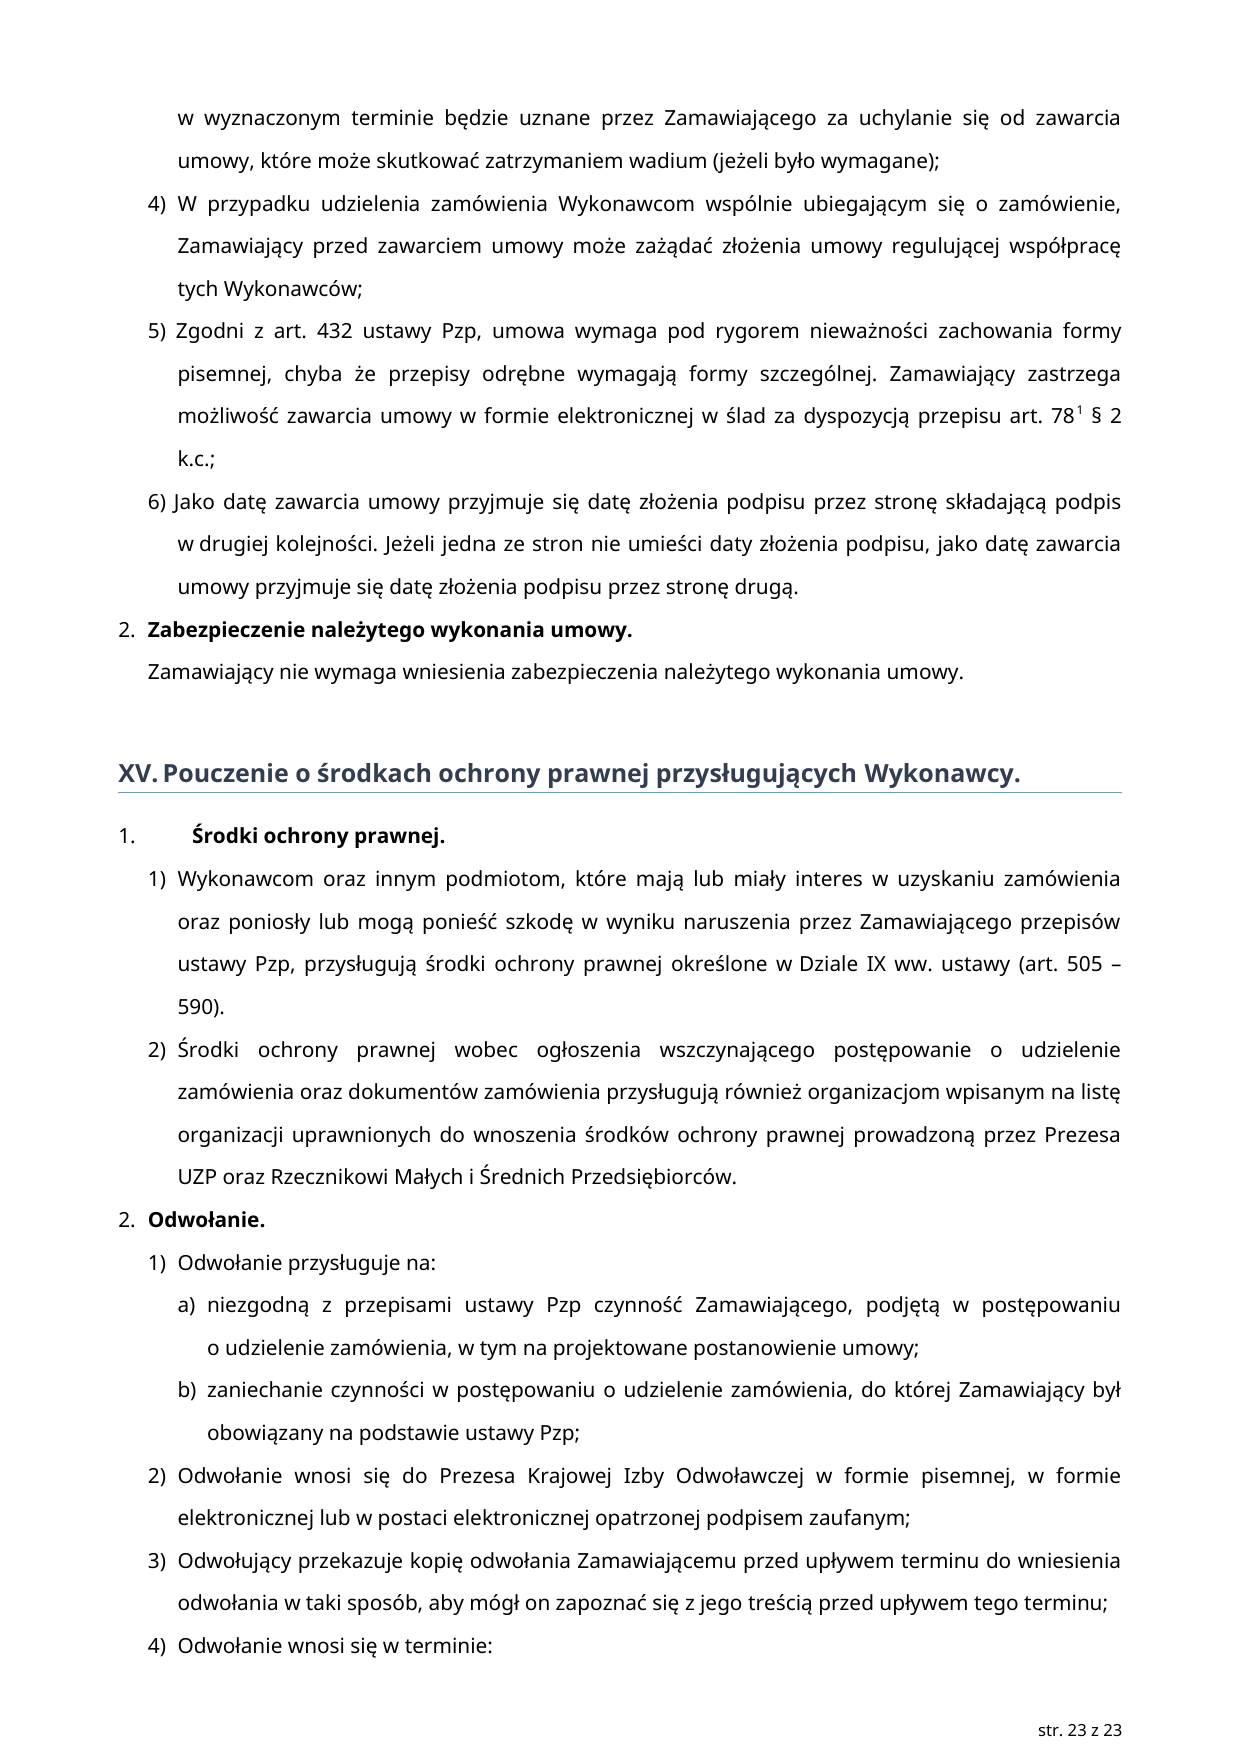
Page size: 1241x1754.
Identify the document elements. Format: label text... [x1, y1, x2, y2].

subtitle Środki ochrony prawnej. [118, 822, 1122, 850]
text 3) Odwołujący przekazuje kopię odwołania Zamawiającemu przed upływem terminu do wniesienia odwołania w taki sposób, aby mógł on zapoznać się z jego treścią przed upływem tego terminu; [148, 1546, 1122, 1617]
text 2) Odwołanie wnosi się do Prezesa Krajowej Izby Odwoławczej w formie pisemnej, w formie elektronicznej lub w postaci elektronicznej opatrzonej podpisem zaufanym; [148, 1461, 1122, 1532]
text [148, 103, 1122, 174]
text 4) W przypadku udzielenia zamówienia Wykonawcom wspólnie ubiegającym się o zamówienie, Zamawiający przed zawarciem umowy może zażądać złożenia umowy regulującej współpracę tych Wykonawców; [148, 189, 1122, 302]
text a) niezgodną z przepisami ustawy Pzp czynność Zamawiającego, podjętą w postępowaniu o udzielenie zamówienia, w tym na projektowane postanowienie umowy; [177, 1290, 1122, 1361]
text b) zaniechanie czynności w postępowaniu o udzielenie zamówienia, do której Zamawiający był obowiązany na podstawie ustawy Pzp; [177, 1376, 1122, 1447]
list Wykonawcom oraz innym podmiotom, które mają lub miały interes w uzyskaniu zamówienia oraz poniosły lub mogą ponieść szkodę w wyniku naruszenia przez Zamawiającego przepisów ustawy Pzp, przysługują środki ochrony prawnej określone w Dziale IX ww. ustawy (art. 505 – 590). [148, 864, 1122, 1021]
subtitle Pouczenie o środkach ochrony prawnej przysługujących Wykonawcy. [118, 756, 1122, 792]
subtitle Zamawiający nie wymaga wniesienia zabezpieczenia należytego wykonania umowy. [148, 657, 1122, 686]
subtitle 6) Jako datę zawarcia umowy przyjmuje się datę złożenia podpisu przez stronę składającą podpis w drugiej kolejności. Jeżeli jedna ze stron nie umieści daty złożenia podpisu, jako datę zawarcia umowy przyjmuje się datę złożenia podpisu przez stronę drugą. [148, 487, 1122, 601]
list Środki ochrony prawnej wobec ogłoszenia wszczynającego postępowanie o udzielenie zamówienia oraz dokumentów zamówienia przysługują również organizacjom wpisanym na listę organizacji uprawnionych do wnoszenia środków ochrony prawnej prowadzoną przez Prezesa UZP oraz Rzecznikowi Małych i Średnich Przedsiębiorców. [148, 1035, 1122, 1191]
subtitle Odwołanie. [118, 1205, 1122, 1233]
text 1) Odwołanie przysługuje na: [148, 1248, 1122, 1276]
text 4) Odwołanie wnosi się w terminie: [148, 1631, 1122, 1659]
subtitle 5) Zgodni z art. 432 ustawy Pzp, umowa wymaga pod rygorem nieważności zachowania formy pisemnej, chyba że przepisy odrębne wymagają formy szczególnej. Zamawiający zastrzega możliwość zawarcia umowy w formie elektronicznej w ślad za dyspozycją przepisu art. 781 § 2 k.c.; [148, 316, 1122, 473]
subtitle Zabezpieczenie należytego wykonania umowy. [118, 615, 1122, 643]
